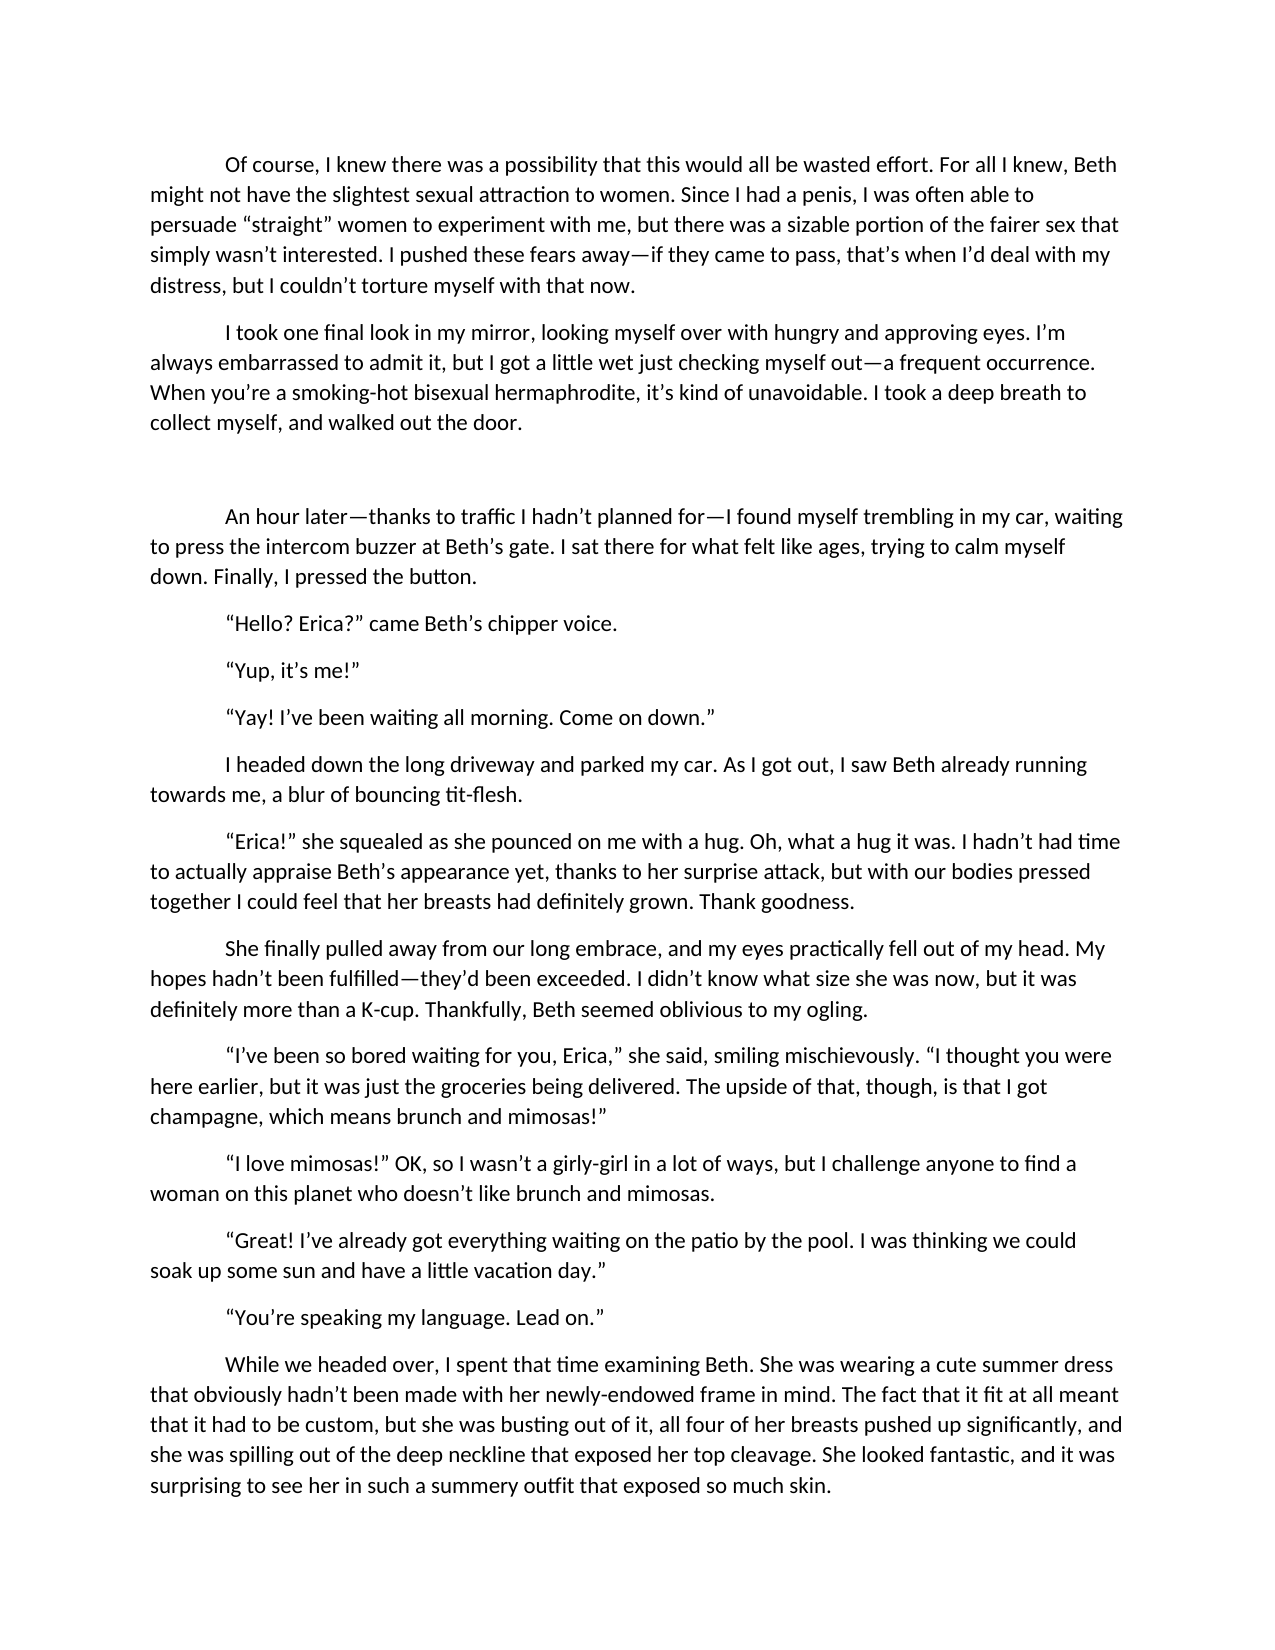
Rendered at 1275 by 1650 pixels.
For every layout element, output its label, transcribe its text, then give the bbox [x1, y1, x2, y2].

text An hour later—thanks to traffic I hadn’t planned for—I found myself trembling in my car, waiting to press the intercom buzzer at Beth’s gate. I sat there for what felt like ages, trying to calm myself down. Finally, I pressed the button. [150, 502, 1125, 591]
text “I’ve been so bored waiting for you, Erica,” she said, smiling mischievously. “I thought you were here earlier, but it was just the groceries being delivered. The upside of that, though, is that I got champagne, which means brunch and mimosas!” [150, 1042, 1125, 1130]
text She finally pulled away from our long embrace, and my eyes practically fell out of my head. My hopes hadn’t been fulfilled—they’d been exceeded. I didn’t know what size she was now, but it was definitely more than a K-cup. Thankfully, Beth seemed oblivious to my ogling. [150, 934, 1125, 1023]
text “Yay! I’ve been waiting all morning. Come on down.” [150, 703, 1125, 731]
text “You’re speaking my language. Lead on.” [150, 1303, 1125, 1331]
text “I love mimosas!” OK, so I wasn’t a girly-girl in a lot of ways, but I challenge anyone to find a woman on this planet who doesn’t like brunch and mimosas. [150, 1149, 1125, 1207]
text Of course, I knew there was a possibility that this would all be wasted effort. For all I knew, Beth might not have the slightest sexual attraction to women. Since I had a penis, I was often able to persuade “straight” women to experiment with me, but there was a sizable portion of the fairer sex that simply wasn’t interested. I pushed these fears away—if they came to pass, that’s when I’d deal with my distress, but I couldn’t torture myself with that now. [150, 150, 1125, 299]
text “Great! I’ve already got everything waiting on the patio by the pool. I was thinking we could soak up some sun and have a little vacation day.” [150, 1226, 1125, 1284]
text “Yup, it’s me!” [150, 656, 1125, 684]
text I headed down the long driveway and parked my car. As I got out, I saw Beth already running towards me, a blur of bouncing tit-flesh. [150, 750, 1125, 808]
text “Hello? Erica?” came Beth’s chipper voice. [150, 609, 1125, 637]
text “Erica!” she squealed as she pounced on me with a hug. Oh, what a hug it was. I hadn’t had time to actually appraise Beth’s appearance yet, thanks to her surprise attack, but with our bodies pressed together I could feel that her breasts had definitely grown. Thank goodness. [150, 827, 1125, 916]
text I took one final look in my mirror, looking myself over with hungry and approving eyes. I’m always embarrassed to admit it, but I got a little wet just checking myself out—a frequent occurrence. When you’re a smoking-hot bisexual hermaphrodite, it’s kind of unavoidable. I took a deep breath to collect myself, and walked out the door. [150, 318, 1125, 436]
text While we headed over, I spent that time examining Beth. She was wearing a cute summer dress that obviously hadn’t been made with her newly-endowed frame in mind. The fact that it fit at all meant that it had to be custom, but she was busting out of it, all four of her breasts pushed up significantly, and she was spilling out of the deep neckline that exposed her top cleavage. She looked fantastic, and it was surprising to see her in such a summery outfit that exposed so much skin. [150, 1350, 1125, 1499]
